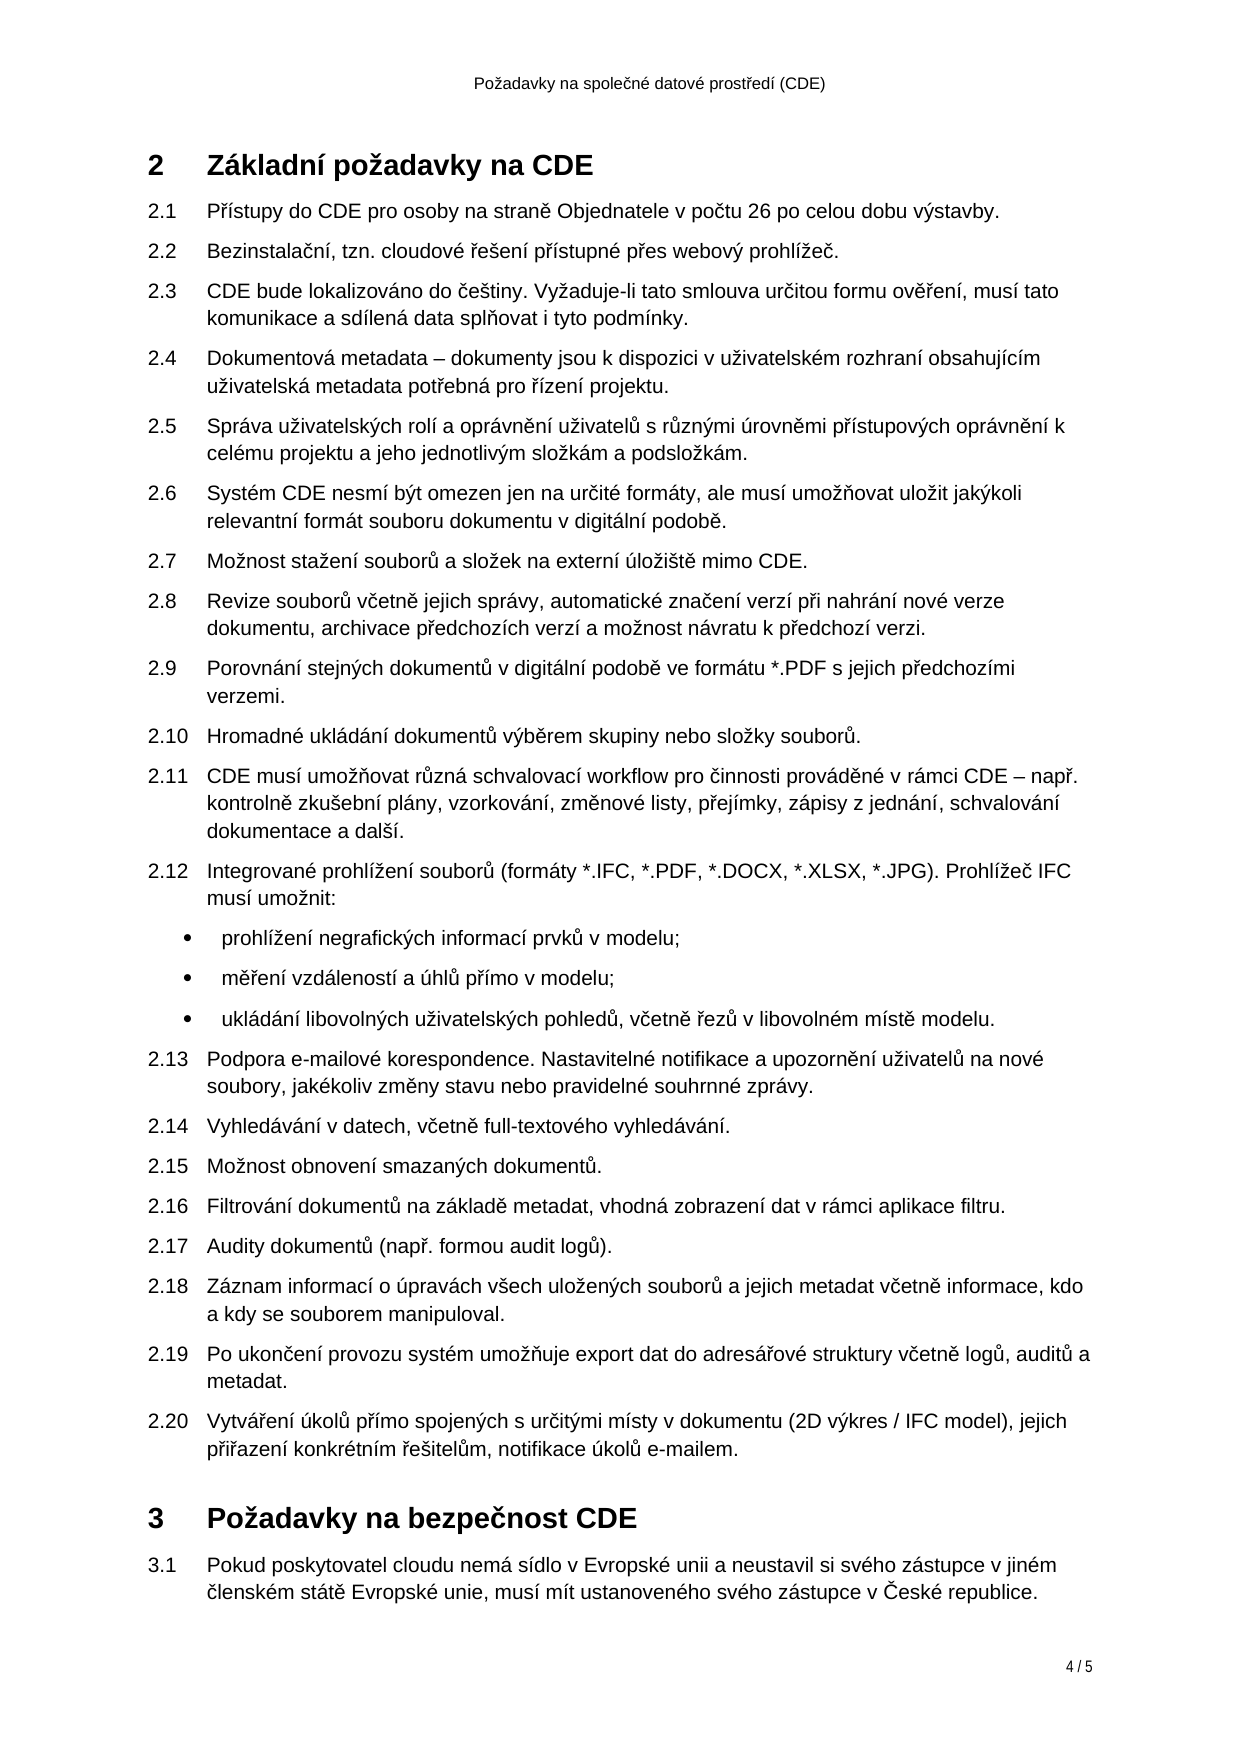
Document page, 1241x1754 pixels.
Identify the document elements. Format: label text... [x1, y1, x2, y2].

text Přístupy do CDE pro osoby na straně Objednatele v počtu 26 po celou dobu výstavby. [148, 199, 1093, 223]
text Podpora e-mailové korespondence. Nastavitelné notifikace a upozornění uživatelů na nové soubory, jakékoliv změny stavu nebo pravidelné souhrnné zprávy. [148, 1046, 1093, 1098]
text Filtrování dokumentů na základě metadat, vhodná zobrazení dat v rámci aplikace filtru. [148, 1194, 1093, 1218]
text Po ukončení provozu systém umožňuje export dat do adresářové struktury včetně logů, auditů a metadat. [148, 1341, 1093, 1393]
text Porovnání stejných dokumentů v digitální podobě ve formátu *.PDF s jejich předchozími verzemi. [148, 656, 1093, 708]
list měření vzdáleností a úhlů přímo v modelu; [184, 966, 1093, 990]
text Audity dokumentů (např. formou audit logů). [148, 1234, 1093, 1258]
text Vytváření úkolů přímo spojených s určitými místy v dokumentu (2D výkres / IFC model), jejich přiřazení konkrétním řešitelům, notifikace úkolů e-mailem. [148, 1409, 1093, 1460]
text CDE musí umožňovat různá schvalovací workflow pro činnosti prováděné v rámci CDE – např. kontrolně zkušební plány, vzorkování, změnové listy, přejímky, zápisy z jednání, schvalování dokumentace a další. [148, 764, 1093, 843]
text Revize souborů včetně jejich správy, automatické značení verzí při nahrání nové verze dokumentu, archivace předchozích verzí a možnost návratu k předchozí verzi. [148, 589, 1093, 640]
text Integrované prohlížení souborů (formáty *.IFC, *.PDF, *.DOCX, *.XLSX, *.JPG). Prohlížeč IFC musí umožnit: [148, 859, 1093, 910]
subtitle Základní požadavky na CDE [148, 148, 1093, 181]
text Systém CDE nesmí být omezen jen na určité formáty, ale musí umožňovat uložit jakýkoli relevantní formát souboru dokumentu v digitální podobě. [148, 481, 1093, 533]
text Dokumentová metadata – dokumenty jsou k dispozici v uživatelském rozhraní obsahujícím uživatelská metadata potřebná pro řízení projektu. [148, 346, 1093, 398]
text Vyhledávání v datech, včetně full-textového vyhledávání. [148, 1114, 1093, 1138]
text Možnost obnovení smazaných dokumentů. [148, 1154, 1093, 1178]
text Správa uživatelských rolí a oprávnění uživatelů s různými úrovněmi přístupových oprávnění k celému projektu a jeho jednotlivým složkám a podsložkám. [148, 414, 1093, 465]
text Pokud poskytovatel cloudu nemá sídlo v Evropské unii a neustavil si svého zástupce v jiném členském státě Evropské unie, musí mít ustanoveného svého zástupce v České republice. [148, 1552, 1093, 1604]
text Bezinstalační, tzn. cloudové řešení přístupné přes webový prohlížeč. [148, 239, 1093, 263]
text Hromadné ukládání dokumentů výběrem skupiny nebo složky souborů. [148, 724, 1093, 748]
list prohlížení negrafických informací prvků v modelu; [184, 926, 1093, 950]
text CDE bude lokalizováno do češtiny. Vyžaduje-li tato smlouva určitou formu ověření, musí tato komunikace a sdílená data splňovat i tyto podmínky. [148, 279, 1093, 330]
subtitle Požadavky na bezpečnost CDE [148, 1501, 1093, 1535]
text Záznam informací o úpravách všech uložených souborů a jejich metadat včetně informace, kdo a kdy se souborem manipuloval. [148, 1274, 1093, 1325]
text Možnost stažení souborů a složek na externí úložiště mimo CDE. [148, 549, 1093, 573]
list ukládání libovolných uživatelských pohledů, včetně řezů v libovolném místě modelu. [184, 1006, 1093, 1030]
